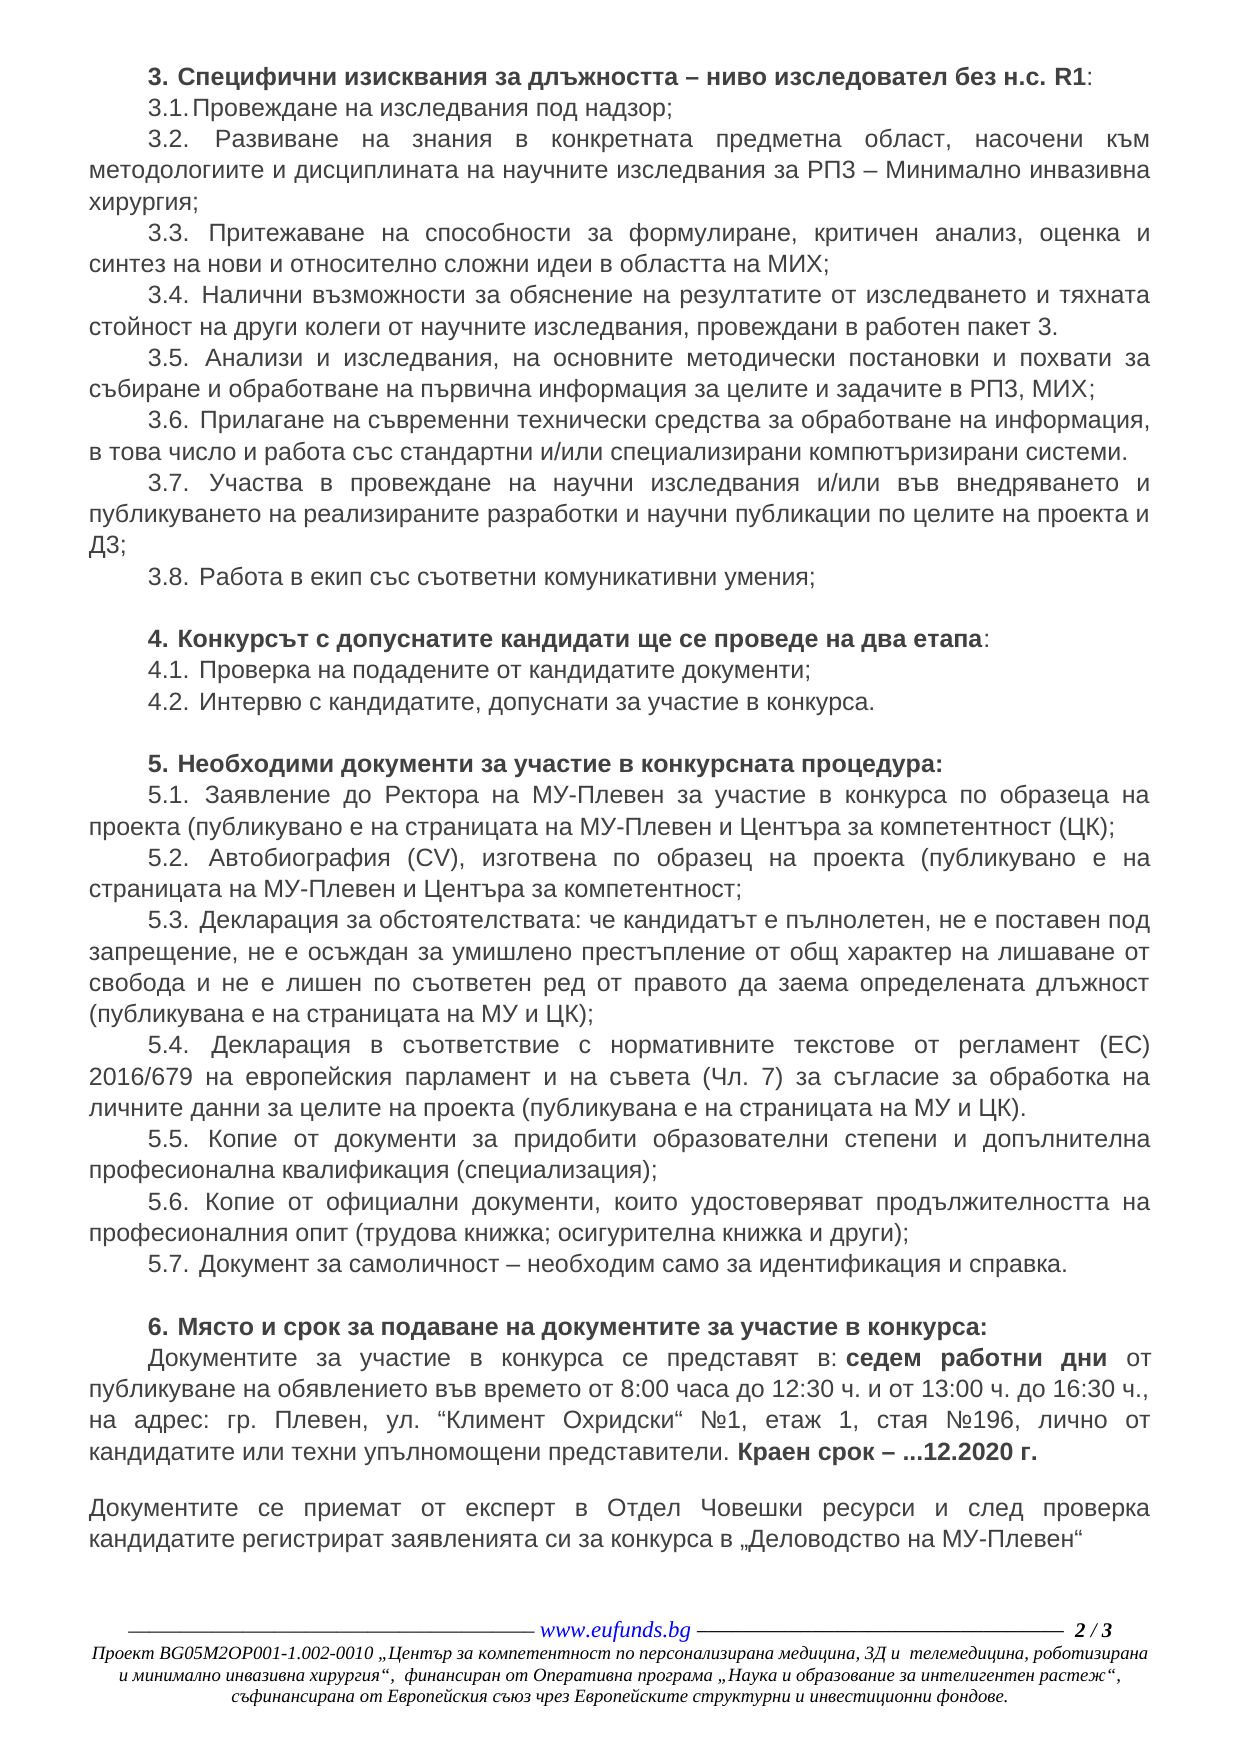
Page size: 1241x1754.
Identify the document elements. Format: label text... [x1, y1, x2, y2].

list Прилагане на съвременни технически средства за обработване на информация, в това число и работа със стандартни и/или специализирани компютъризирани системи. [89, 403, 1152, 465]
list Декларация в съответствие с нормативните текстове от регламент (ЕС) 2016/679 на европейския парламент и на съвета (Чл. 7) за съгласие за обработка на личните данни за целите на проекта (публикувана е на страницата на МУ и ЦК). [89, 1028, 1152, 1122]
list Копие от официални документи, които удостоверяват продължителността на професионалния опит (трудова книжка; осигурителна книжка и други); [89, 1184, 1152, 1247]
list Работа в екип със съответни комуникативни умения; [89, 559, 1152, 590]
list Място и срок за подаване на документите за участие в конкурса: [148, 1309, 1152, 1340]
list Участва в провеждане на научни изследвания и/или във внедряването и публикуването на реализираните разработки и научни публикации по целите на проекта и Д3; [89, 465, 1152, 559]
list Интервю с кандидатите, допуснати за участие в конкурса. [89, 684, 1152, 715]
list Налични възможности за обяснение на резултатите от изследването и тяхната стойност на други колеги от научните изследвания, провеждани в работен пакет 3. [89, 278, 1152, 340]
list Заявление до Ректора на МУ-Плевен за участие в конкурса по образеца на проекта (публикувано е на страницата на МУ-Плевен и Центъра за компетентност (ЦК); [89, 778, 1152, 840]
list Анализи и изследвания, на основните методически постановки и похвати за събиране и обработване на първична информация за целите и задачите в РП3, МИХ; [89, 340, 1152, 403]
list Декларация за обстоятелствата: че кандидатът е пълнолетен, не е поставен под запрещение, не е осъждан за умишлено престъпление от общ характер на лишаване от свобода и не е лишен по съответен ред от правото да заема определената длъжност (публикувана е на страницата на МУ и ЦК); [89, 903, 1152, 1028]
list Проверка на подадените от кандидатите документи; [89, 653, 1152, 684]
list Притежаване на способности за формулиране, критичен анализ, оценка и синтез на нови и относително сложни идеи в областта на МИХ; [89, 215, 1152, 278]
list Конкурсът с допуснатите кандидати ще се проведе на два етапа: [148, 622, 1152, 653]
list Провеждане на изследвания под надзор; [89, 90, 1152, 122]
list Необходими документи за участие в конкурсната процедура: [148, 747, 1152, 778]
list Документ за самоличност – необходим само за идентификация и справка. [89, 1247, 1152, 1278]
list Копие от документи за придобити образователни степени и допълнителна професионална квалификация (специализация); [89, 1122, 1152, 1184]
list Документите за участие в конкурса се представят в: седем работни дни от публикуване на обявлението във времето от 8:00 часа до 12:30 ч. и от 13:00 ч. до 16:30 ч., на адрес: гр. Плевен, ул. “Климент Охридски“ №1, етаж 1, стая №196, лично от кандидатите или техни упълномощени представители. Краен срок – ...12.2020 г. [89, 1340, 1152, 1465]
list Специфични изисквания за длъжността – ниво изследовател без н.с. R1: [148, 59, 1152, 90]
list Автобиография (CV), изготвена по образец на проекта (публикувано е на страницата на МУ-Плевен и Центъра за компетентност; [89, 840, 1152, 903]
text Документите се приемат от експерт в Отдел Човешки ресурси и след проверка кандидатите регистрират заявленията си за конкурса в „Деловодство на МУ-Плевен“ [89, 1490, 1152, 1553]
list Развиване на знания в конкретната предметна област, насочени към методологиите и дисциплината на научните изследвания за РП3 – Минимално инвазивна хирургия; [89, 122, 1152, 215]
